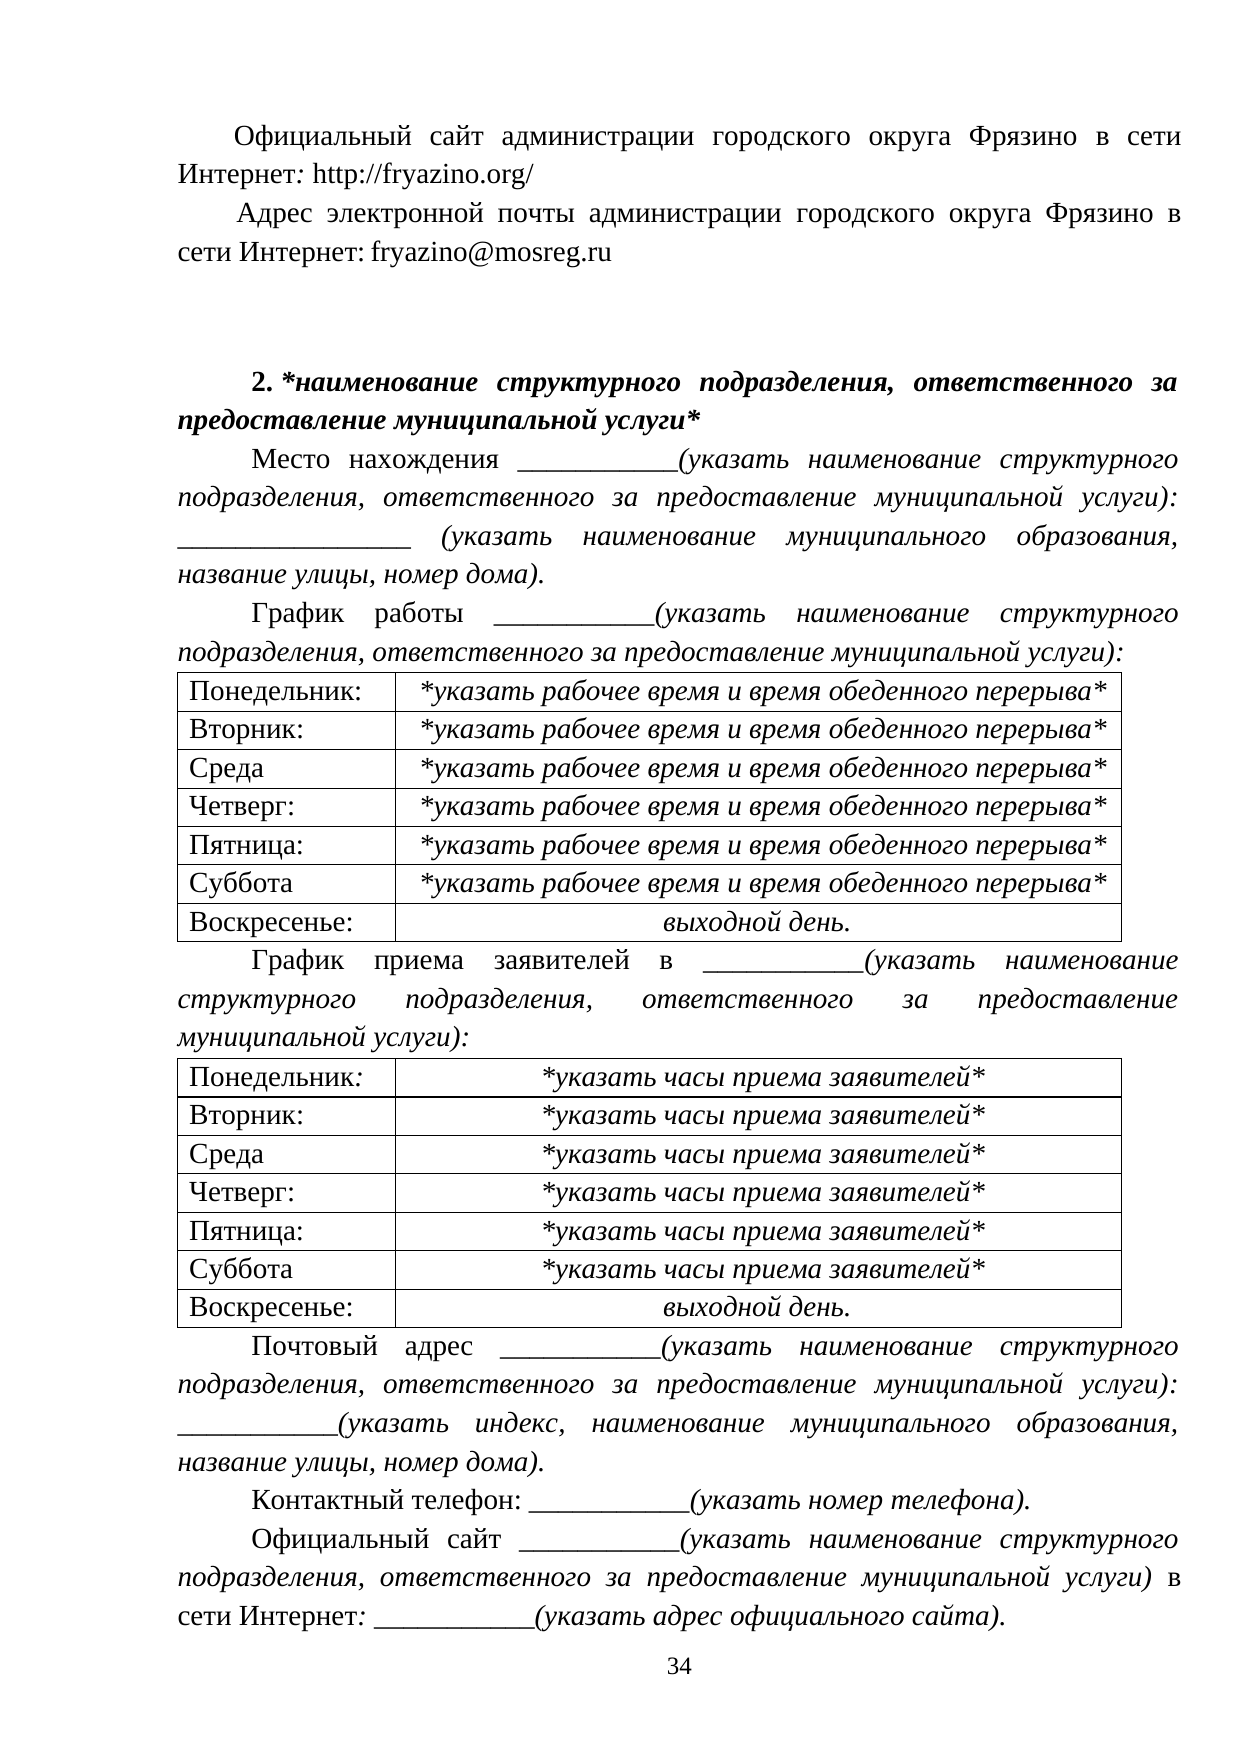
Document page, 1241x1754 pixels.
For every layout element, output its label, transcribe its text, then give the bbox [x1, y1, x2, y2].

table_cell *указать рабочее время и время обеденного перерыва* [396, 789, 1121, 826]
table_header *указать рабочее время и время обеденного перерыва* [396, 673, 1121, 711]
table_cell Четверг: [178, 1174, 395, 1212]
text Место нахождения ___________(указать наименование структурного подразделения, ответственного за предоставление муниципальной услуги): ________________ (указать наименование муниципального образования, название улицы, номер дома). [177, 441, 1181, 590]
table_cell *указать рабочее время и время обеденного перерыва* [396, 750, 1121, 787]
table_cell Пятница: [178, 1213, 395, 1250]
table_cell *указать часы приема заявителей* [396, 1213, 1121, 1250]
table_cell Среда [178, 1136, 395, 1173]
table_cell Вторник: [178, 712, 395, 749]
table_header Понедельник: [178, 673, 395, 711]
table_cell выходной день. [396, 904, 1121, 941]
text Официальный сайт ___________(указать наименование структурного подразделения, ответственного за предоставление муниципальной услуги) в сети Интернет: ___________(указать адрес официального сайта). [177, 1521, 1181, 1631]
table_cell выходной день. [396, 1290, 1121, 1327]
table_cell Суббота [178, 865, 395, 903]
table_cell *указать часы приема заявителей* [396, 1251, 1121, 1288]
table_cell *указать рабочее время и время обеденного перерыва* [396, 712, 1121, 749]
table_cell Вторник: [178, 1098, 395, 1135]
text Адрес электронной почты администрации городского округа Фрязино в сети Интернет: fryazino@mosreg.ru [177, 195, 1181, 267]
table_cell *указать часы приема заявителей* [396, 1136, 1121, 1173]
table_cell Суббота [178, 1251, 395, 1288]
table_cell Среда [178, 750, 395, 787]
table_cell *указать рабочее время и время обеденного перерыва* [396, 827, 1121, 864]
text Официальный сайт администрации городского округа Фрязино в сети Интернет: http://fryazino.org/ [177, 118, 1181, 190]
table_cell Воскресенье: [178, 904, 395, 941]
text График работы ___________(указать наименование структурного подразделения, ответственного за предоставление муниципальной услуги): [177, 595, 1181, 667]
table_cell Четверг: [178, 789, 395, 826]
table_cell *указать часы приема заявителей* [396, 1098, 1121, 1135]
table_cell Пятница: [178, 827, 395, 864]
table_header *указать часы приема заявителей* [396, 1059, 1121, 1096]
table_header Понедельник: [178, 1059, 395, 1096]
table_cell Воскресенье: [178, 1290, 395, 1327]
table_cell *указать рабочее время и время обеденного перерыва* [396, 865, 1121, 903]
text График приема заявителей в ___________(указать наименование структурного подразделения, ответственного за предоставление муниципальной услуги): [177, 942, 1181, 1053]
table_cell *указать часы приема заявителей* [396, 1174, 1121, 1212]
text Почтовый адрес ___________(указать наименование структурного подразделения, ответственного за предоставление муниципальной услуги): ___________(указать индекс, наименование муниципального образования, название улицы, номер дома). [177, 1328, 1181, 1477]
text 2. *наименование структурного подразделения, ответственного за предоставление муниципальной услуги* [177, 364, 1181, 436]
text Контактный телефон: ___________(указать номер телефона). [177, 1482, 1181, 1516]
